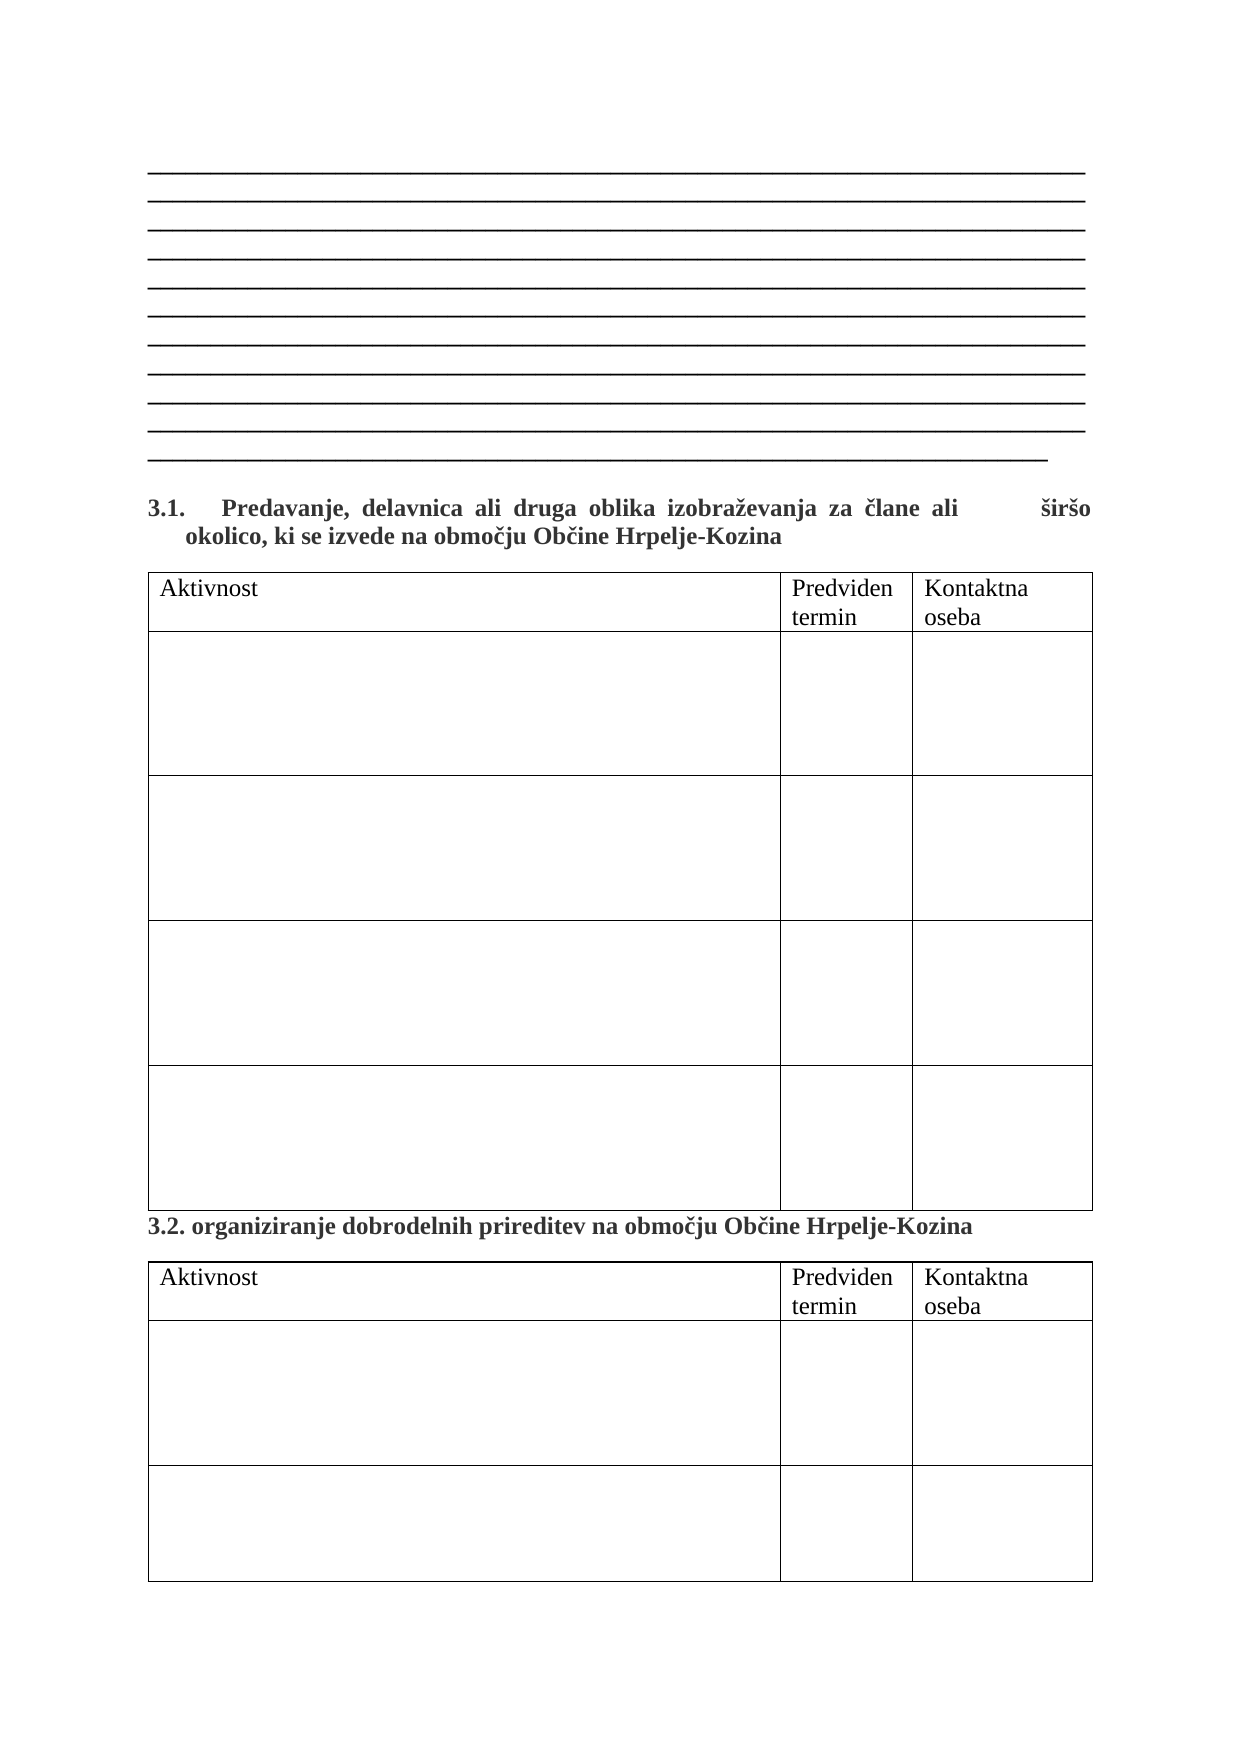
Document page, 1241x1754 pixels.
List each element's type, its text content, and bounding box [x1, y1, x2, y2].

table_header Predviden termin [781, 1263, 912, 1320]
table_cell [149, 1321, 780, 1465]
table_cell [781, 1321, 912, 1465]
table_cell [913, 632, 1092, 775]
table_cell [913, 1321, 1092, 1465]
table_cell [149, 1066, 780, 1210]
table_cell [781, 632, 912, 775]
table_cell [781, 1066, 912, 1210]
table_cell [149, 921, 780, 1065]
text 3.2. organiziranje dobrodelnih prireditev na območju Občine Hrpelje-Kozina [148, 1211, 1093, 1239]
list Predavanje, delavnica ali druga oblika izobraževanja za člane ali širšo okolico, ki se izvede na območju Občine Hrpelje-Kozina [148, 493, 1093, 550]
table_header Kontaktna oseba [913, 1263, 1092, 1320]
table_cell [149, 1466, 780, 1581]
table_cell [781, 921, 912, 1065]
table_cell [913, 1066, 1092, 1210]
table_cell [781, 1466, 912, 1581]
table_header Kontaktna oseba [913, 573, 1092, 631]
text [148, 148, 1093, 464]
table_cell [149, 632, 780, 775]
table_cell [913, 921, 1092, 1065]
table_cell [913, 776, 1092, 920]
table_header Aktivnost [149, 1263, 780, 1320]
table_cell [913, 1466, 1092, 1581]
table_cell [149, 776, 780, 920]
table_header Predviden termin [781, 573, 912, 631]
table_header Aktivnost [149, 573, 780, 631]
table_cell [781, 776, 912, 920]
